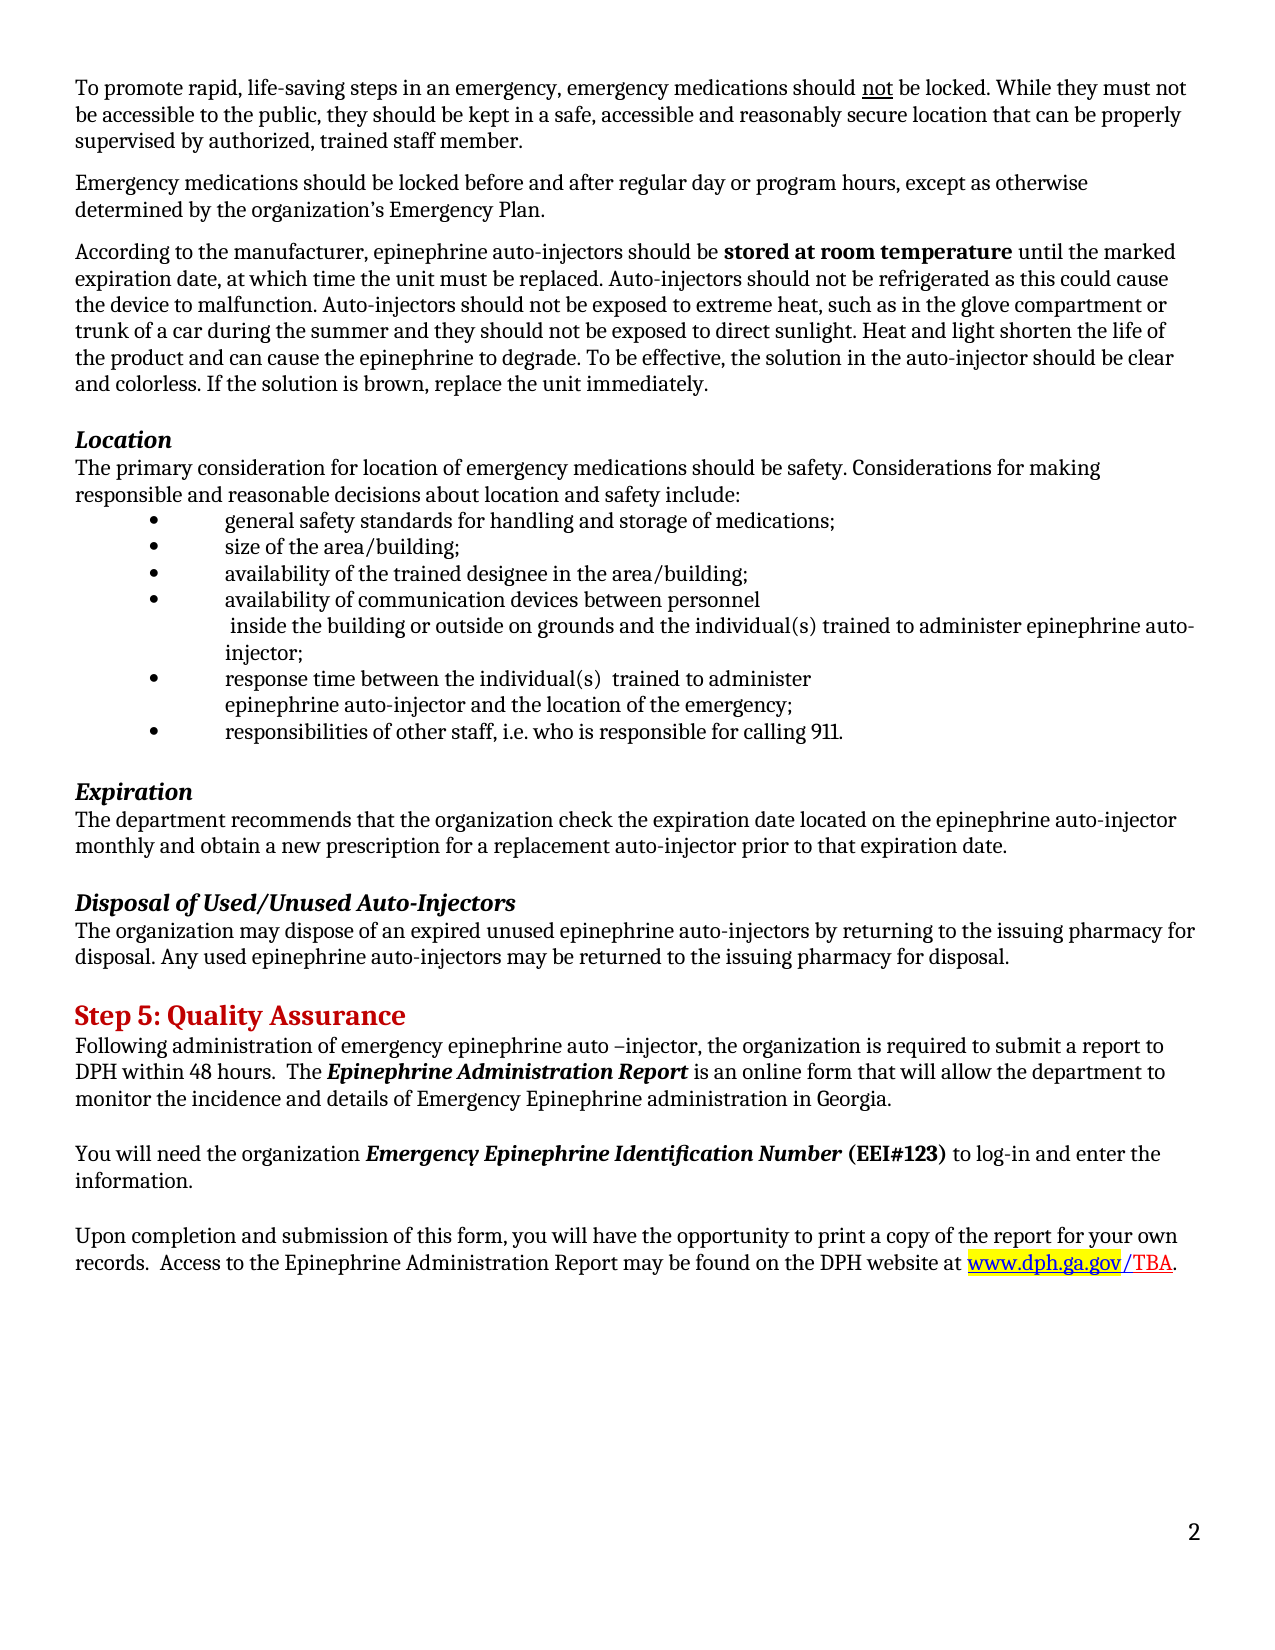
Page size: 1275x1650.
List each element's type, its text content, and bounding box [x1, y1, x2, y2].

list inside the building or outside on grounds and the individual(s) trained to administer epinephrine auto-injector; [225, 613, 1200, 666]
text Disposal of Used/Unused Auto-Injectors [75, 889, 1200, 917]
text The organization may dispose of an expired unused epinephrine auto-injectors by returning to the issuing pharmacy for disposal. Any used epinephrine auto-injectors may be returned to the issuing pharmacy for disposal. [75, 917, 1200, 970]
list epinephrine auto-injector and the location of the emergency; [150, 692, 1200, 719]
text Location [75, 426, 1200, 455]
list size of the area/building; [150, 534, 1200, 561]
list responsibilities of other staff, i.e. who is responsible for calling 911. [150, 719, 1200, 745]
text The department recommends that the organization check the expiration date located on the epinephrine auto-injector monthly and obtain a new prescription for a replacement auto-injector prior to that expiration date. [75, 807, 1200, 859]
list response time between the individual(s) trained to administer [150, 666, 1200, 692]
text The primary consideration for location of emergency medications should be safety. Considerations for making responsible and reasonable decisions about location and safety include: [75, 455, 1200, 508]
text To promote rapid, life-saving steps in an emergency, emergency medications should not be locked. While they must not be accessible to the public, they should be kept in a safe, accessible and reasonably secure location that can be properly supervised by authorized trained staff member. [75, 75, 1200, 154]
list availability of communication devices between personnel [150, 587, 1200, 613]
text Following administration of emergency epinephrine auto –injector, the organization is required to submit a report to DPH within 48 hours. The Epinephrine Administration Report is an online form that will allow the department to monitor the incidence and details of Emergency Epinephrine administration in Georgia. [75, 1033, 1200, 1112]
text According to the manufacturer, epinephrine auto-injectors should be stored at room temperature until the marked expiration date, at which time the unit must be replaced. Auto-injectors should not be refrigerated as this could cause the device to malfunction. Auto-injectors should not be exposed to extreme heat, such as in the glove compartment or trunk of a car during the summer and they should not be exposed to direct sunlight. Heat and light shorten the life of the product and can cause the epinephrine to degrade. To be effective, the solution in the auto-injector should be clear and colorless. If the solution is brown, replace the unit immediately. [75, 239, 1200, 397]
list general safety standards for handling and storage of medications; [150, 508, 1200, 534]
text Expiration [75, 778, 1200, 807]
text You will need the organization Emergency Epinephrine Identification Number (EEI#123) to log-in and enter the information. [75, 1141, 1200, 1194]
text Emergency medications should be locked before and after regular day or program hours, except as otherwise determined by the organization’s Emergency Plan. [75, 170, 1200, 223]
text Upon completion and submission of this form, you will have the opportunity to print a copy of the report for your own records. Access to the Epinephrine Administration Report may be found on the DPH website at www.dph.ga.gov/TBA. [75, 1223, 1200, 1276]
list availability of the trained designee in the area/building; [150, 561, 1200, 587]
text Step 5: Quality Assurance [75, 999, 1200, 1033]
